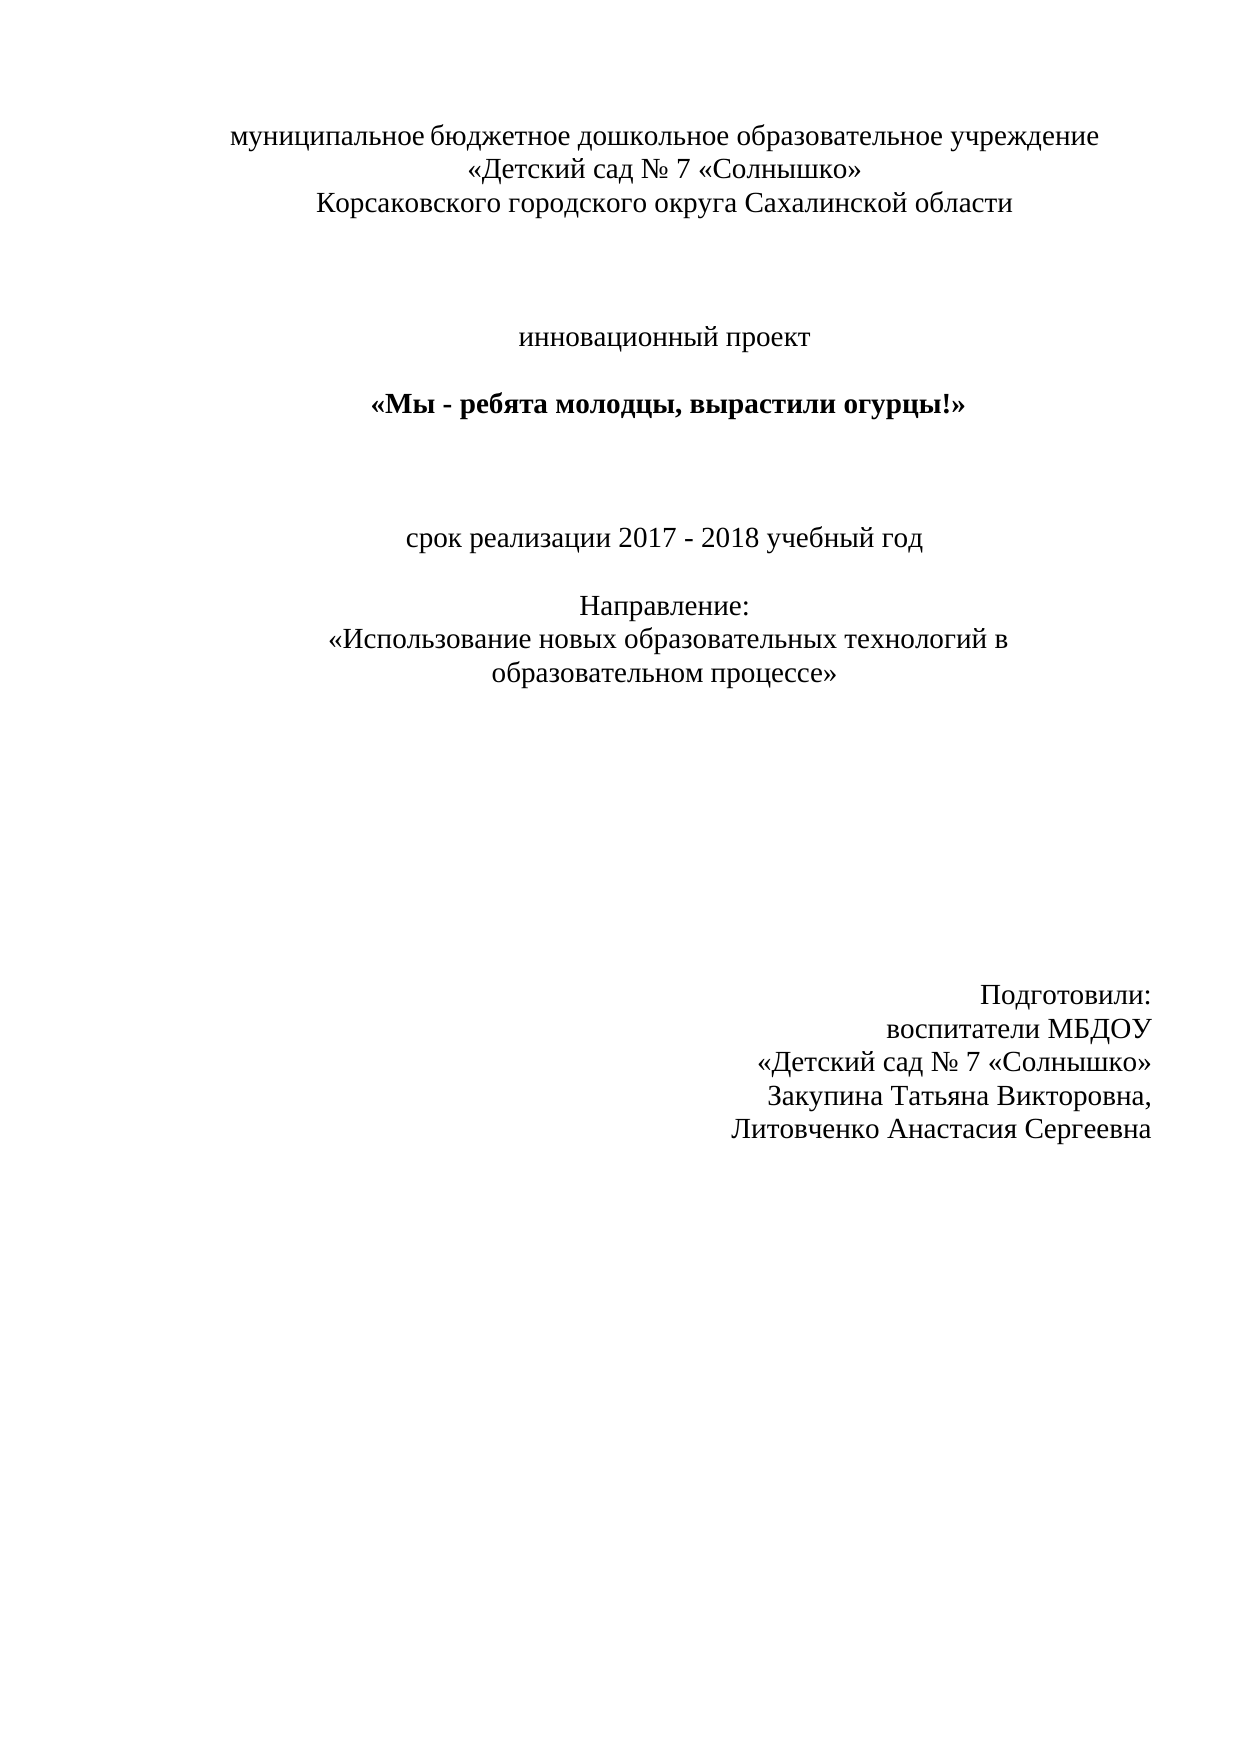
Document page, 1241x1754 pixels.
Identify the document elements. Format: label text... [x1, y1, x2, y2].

text «Использование новых образовательных технологий в [177, 621, 1152, 655]
text Подготовили: [177, 977, 1152, 1011]
text инновационный проект [177, 319, 1152, 353]
text Направление: [177, 588, 1152, 621]
text муниципальное бюджетное дошкольное образовательное учреждение [177, 118, 1152, 152]
text Закупина Татьяна Викторовна, [177, 1078, 1152, 1112]
text образовательном процессе» [177, 655, 1152, 688]
text воспитатели МБДОУ [177, 1011, 1152, 1044]
text «Детский сад № 7 «Солнышко» [177, 1044, 1152, 1078]
text срок реализации 2017 - 2018 учебный год [177, 521, 1152, 554]
text «Мы - ребята молодцы, вырастили огурцы!» [177, 386, 1152, 420]
text Корсаковского городского округа Сахалинской области [177, 185, 1152, 219]
text «Детский сад № 7 «Солнышко» [177, 152, 1152, 185]
text Литовченко Анастасия Сергеевна [177, 1112, 1152, 1145]
